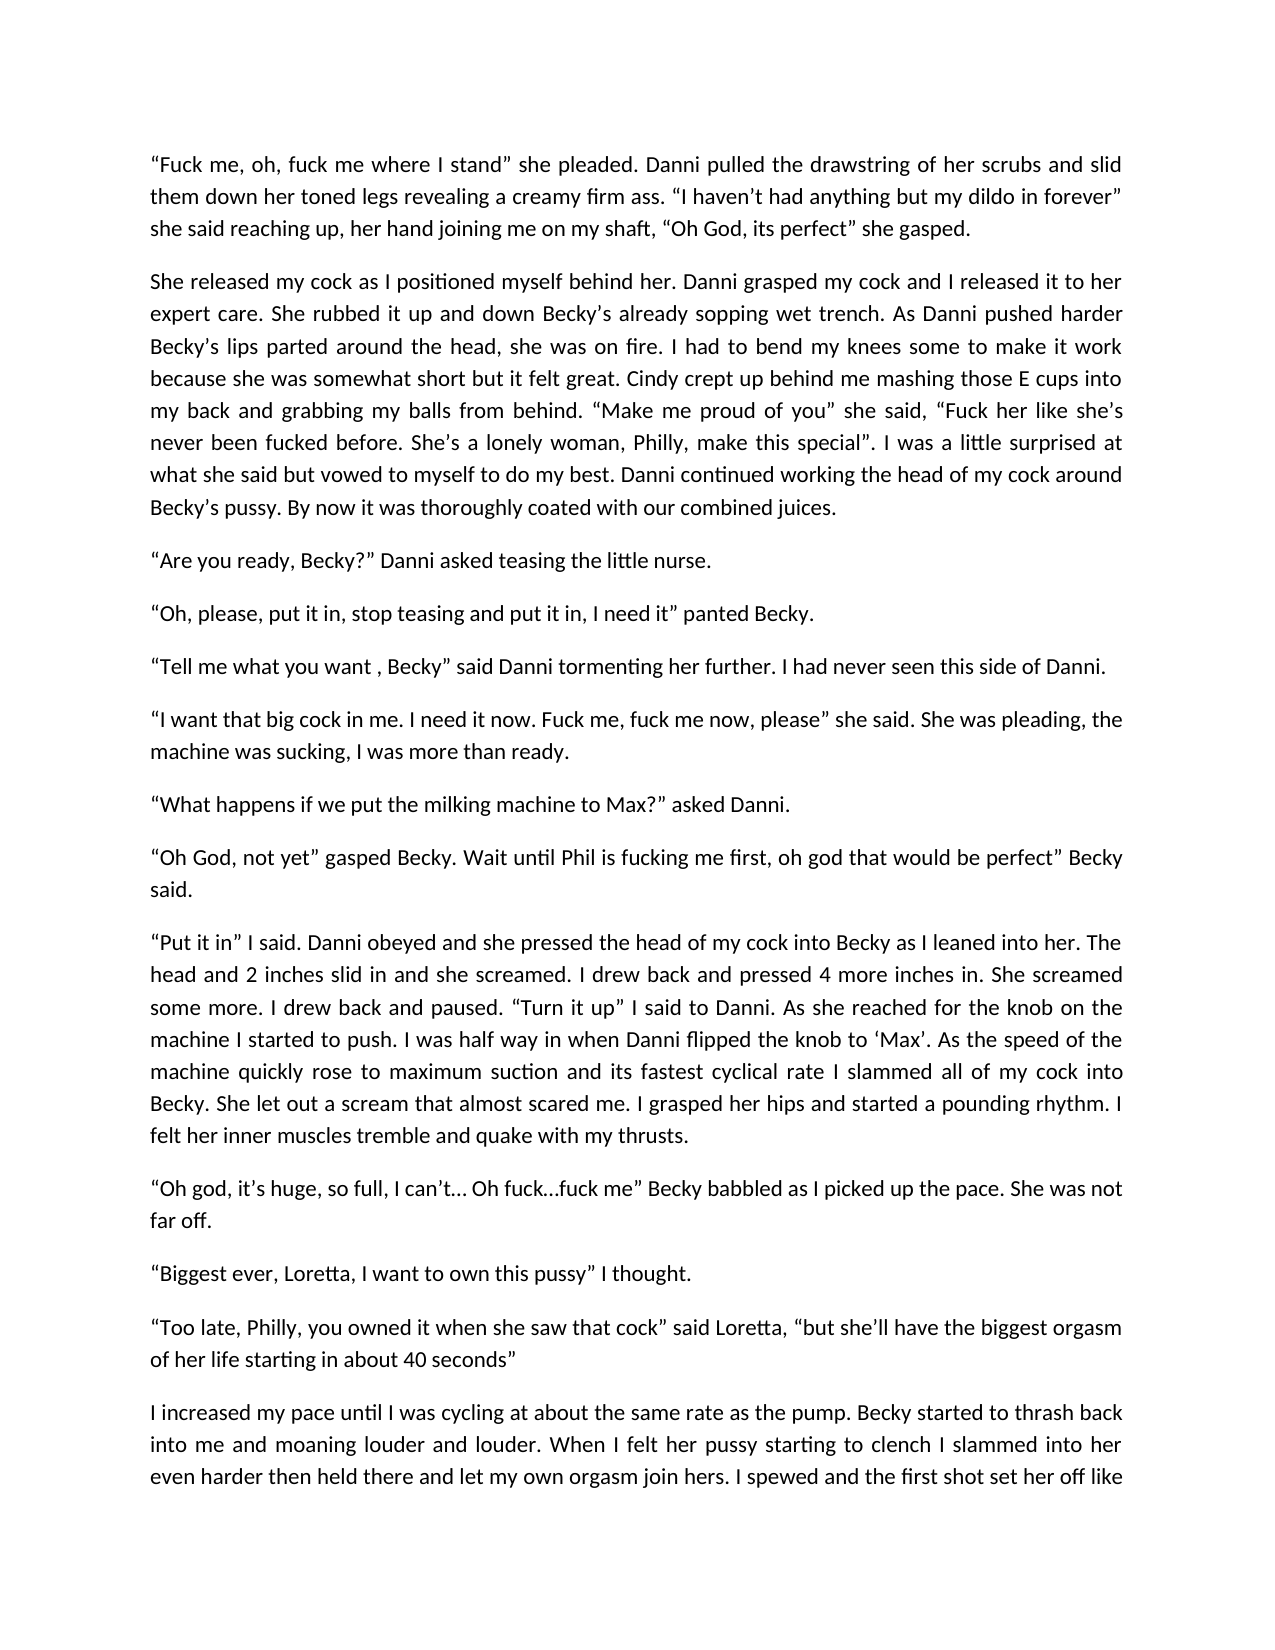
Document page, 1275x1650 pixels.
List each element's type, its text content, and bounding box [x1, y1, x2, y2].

text “What happens if we put the milking machine to Max?” asked Danni. [150, 790, 1125, 818]
text “I want that big cock in me. I need it now. Fuck me, fuck me now, please” she said. She was pleading, the machine was sucking, I was more than ready. [150, 705, 1125, 765]
text “Too late, Philly, you owned it when she saw that cock” said Loretta, “but she’ll have the biggest orgasm of her life starting in about 40 seconds” [150, 1313, 1125, 1373]
text “Are you ready, Becky?” Danni asked teasing the little nurse. [150, 546, 1125, 574]
text “Tell me what you want , Becky” said Danni tormenting her further. I had never seen this side of Danni. [150, 652, 1125, 680]
text “Fuck me, oh, fuck me where I stand” she pleaded. Danni pulled the drawstring of her scrubs and slid them down her toned legs revealing a creamy firm ass. “I haven’t had anything but my dildo in forever” she said reaching up, her hand joining me on my shaft, “Oh God, its perfect” she gasped. [150, 150, 1125, 242]
text “Oh God, not yet” gasped Becky. Wait until Phil is fucking me first, oh god that would be perfect” Becky said. [150, 843, 1125, 903]
text “Biggest ever, Loretta, I want to own this pussy” I thought. [150, 1259, 1125, 1288]
text “Oh god, it’s huge, so full, I can’t… Oh fuck…fuck me” Becky babbled as I picked up the pace. She was not far off. [150, 1174, 1125, 1234]
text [150, 1398, 1125, 1490]
text “Put it in” I said. Danni obeyed and she pressed the head of my cock into Becky as I leaned into her. The head and 2 inches slid in and she screamed. I drew back and pressed 4 more inches in. She screamed some more. I drew back and paused. “Turn it up” I said to Danni. As she reached for the knob on the machine I started to push. I was half way in when Danni flipped the knob to ‘Max’. As the speed of the machine quickly rose to maximum suction and its fastest cyclical rate I slammed all of my cock into Becky. She let out a scream that almost scared me. I grasped her hips and started a pounding rhythm. I felt her inner muscles tremble and quake with my thrusts. [150, 928, 1125, 1149]
text She released my cock as I positioned myself behind her. Danni grasped my cock and I released it to her expert care. She rubbed it up and down Becky’s already sopping wet trench. As Danni pushed harder Becky’s lips parted around the head, she was on fire. I had to bend my knees some to make it work because she was somewhat short but it felt great. Cindy crept up behind me mashing those E cups into my back and grabbing my balls from behind. “Make me proud of you” she said, “Fuck her like she’s never been fucked before. She’s a lonely woman, Philly, make this special”. I was a little surprised at what she said but vowed to myself to do my best. Danni continued working the head of my cock around Becky’s pussy. By now it was thoroughly coated with our combined juices. [150, 267, 1125, 521]
text “Oh, please, put it in, stop teasing and put it in, I need it” panted Becky. [150, 599, 1125, 627]
